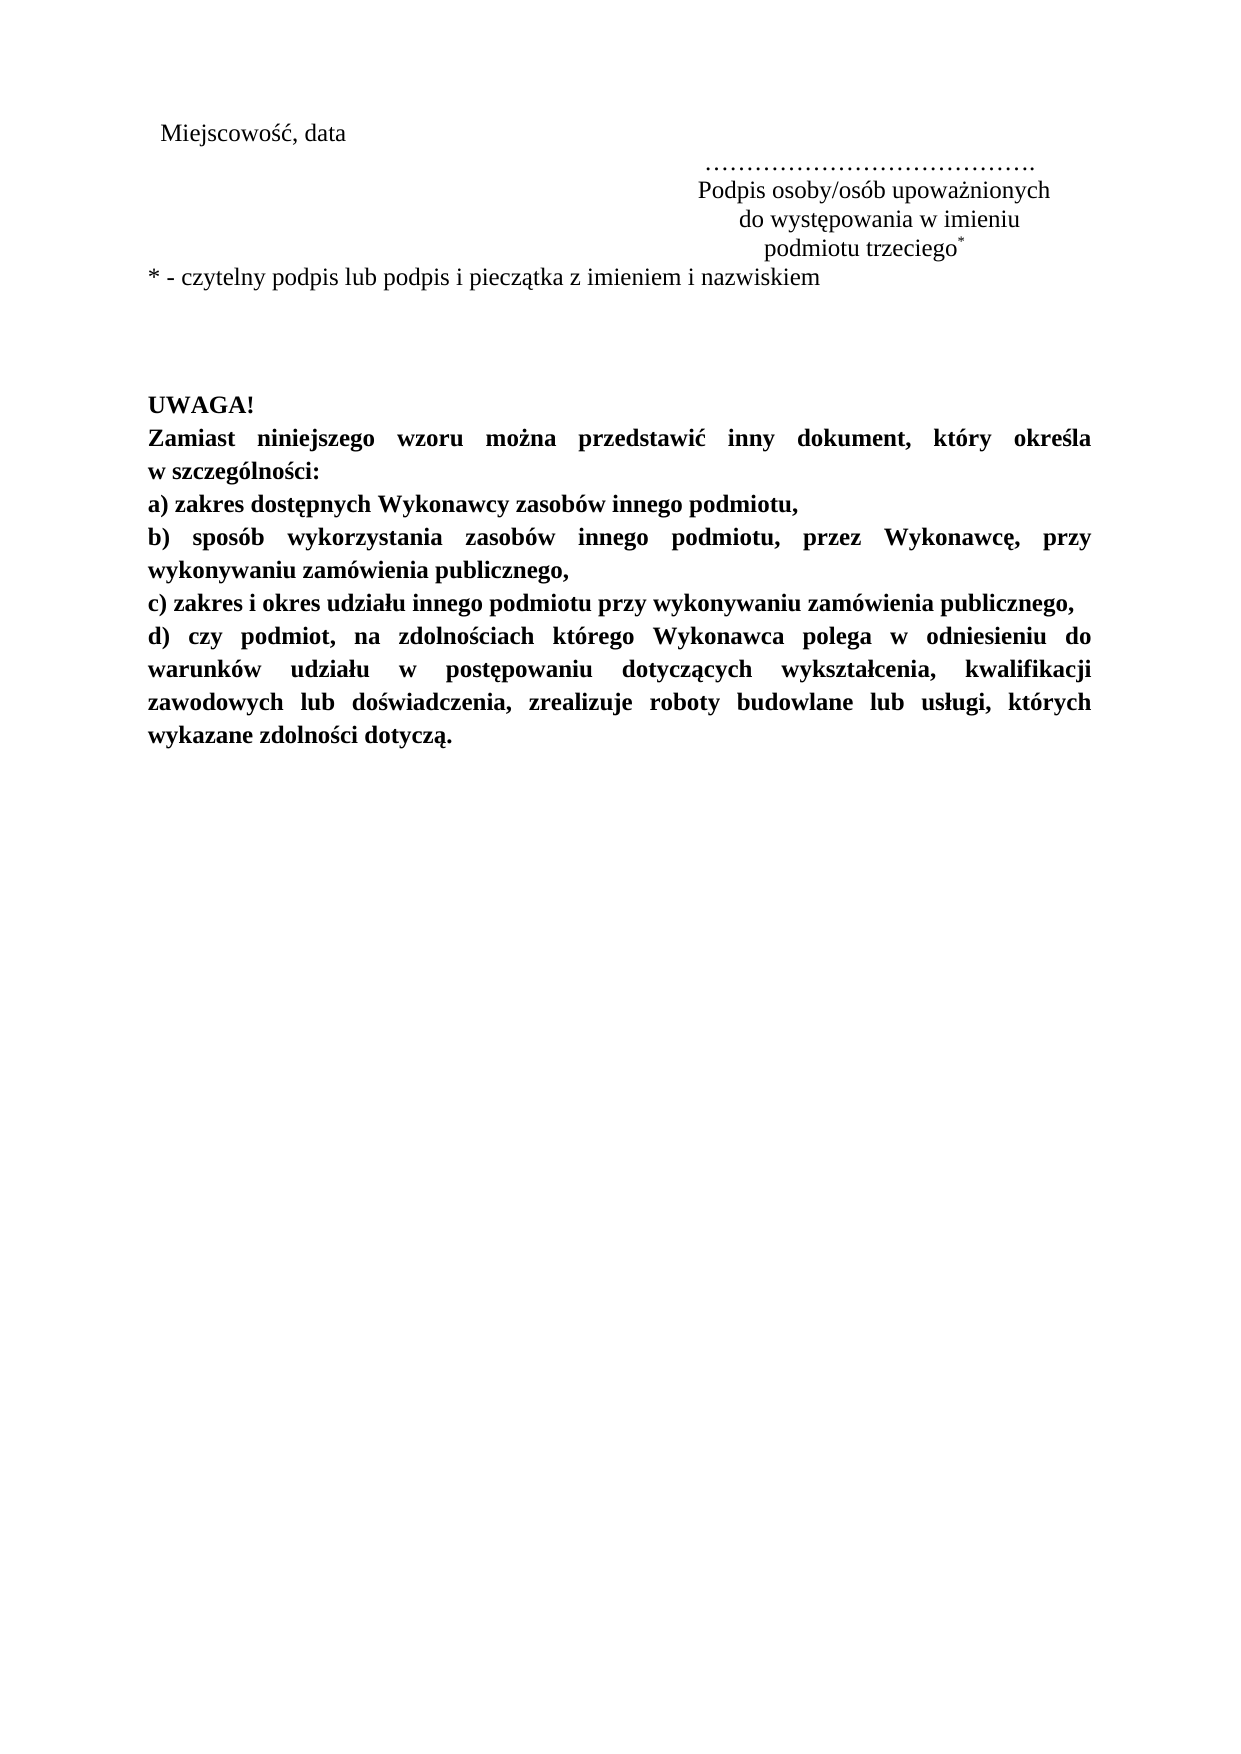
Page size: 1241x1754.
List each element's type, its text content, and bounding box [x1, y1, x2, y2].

text Podpis osoby/osób upoważnionych [148, 176, 1093, 204]
text * - czytelny podpis lub podpis i pieczątka z imieniem i nazwiskiem [148, 262, 1093, 291]
text b) sposób wykorzystania zasobów innego podmiotu, przez Wykonawcę, przy wykonywaniu zamówienia publicznego, [148, 522, 1093, 583]
text a) zakres dostępnych Wykonawcy zasobów innego podmiotu, [148, 489, 1093, 517]
text Zamiast niniejszego wzoru można przedstawić inny dokument, który określa w szczególności: [148, 423, 1093, 484]
text UWAGA! [148, 390, 1093, 418]
text d) czy podmiot, na zdolnościach którego Wykonawca polega w odniesieniu do warunków udziału w postępowaniu dotyczących wykształcenia, kwalifikacji zawodowych lub doświadczenia, zrealizuje roboty budowlane lub usługi, których wykazane zdolności dotyczą. [148, 621, 1093, 749]
text c) zakres i okres udziału innego podmiotu przy wykonywaniu zamówienia publicznego, [148, 588, 1093, 617]
text Miejscowość, data [148, 118, 1093, 147]
text podmiotu trzeciego* [664, 233, 1093, 262]
text …………………………………. [148, 147, 1093, 176]
text do występowania w imieniu [664, 204, 1093, 233]
